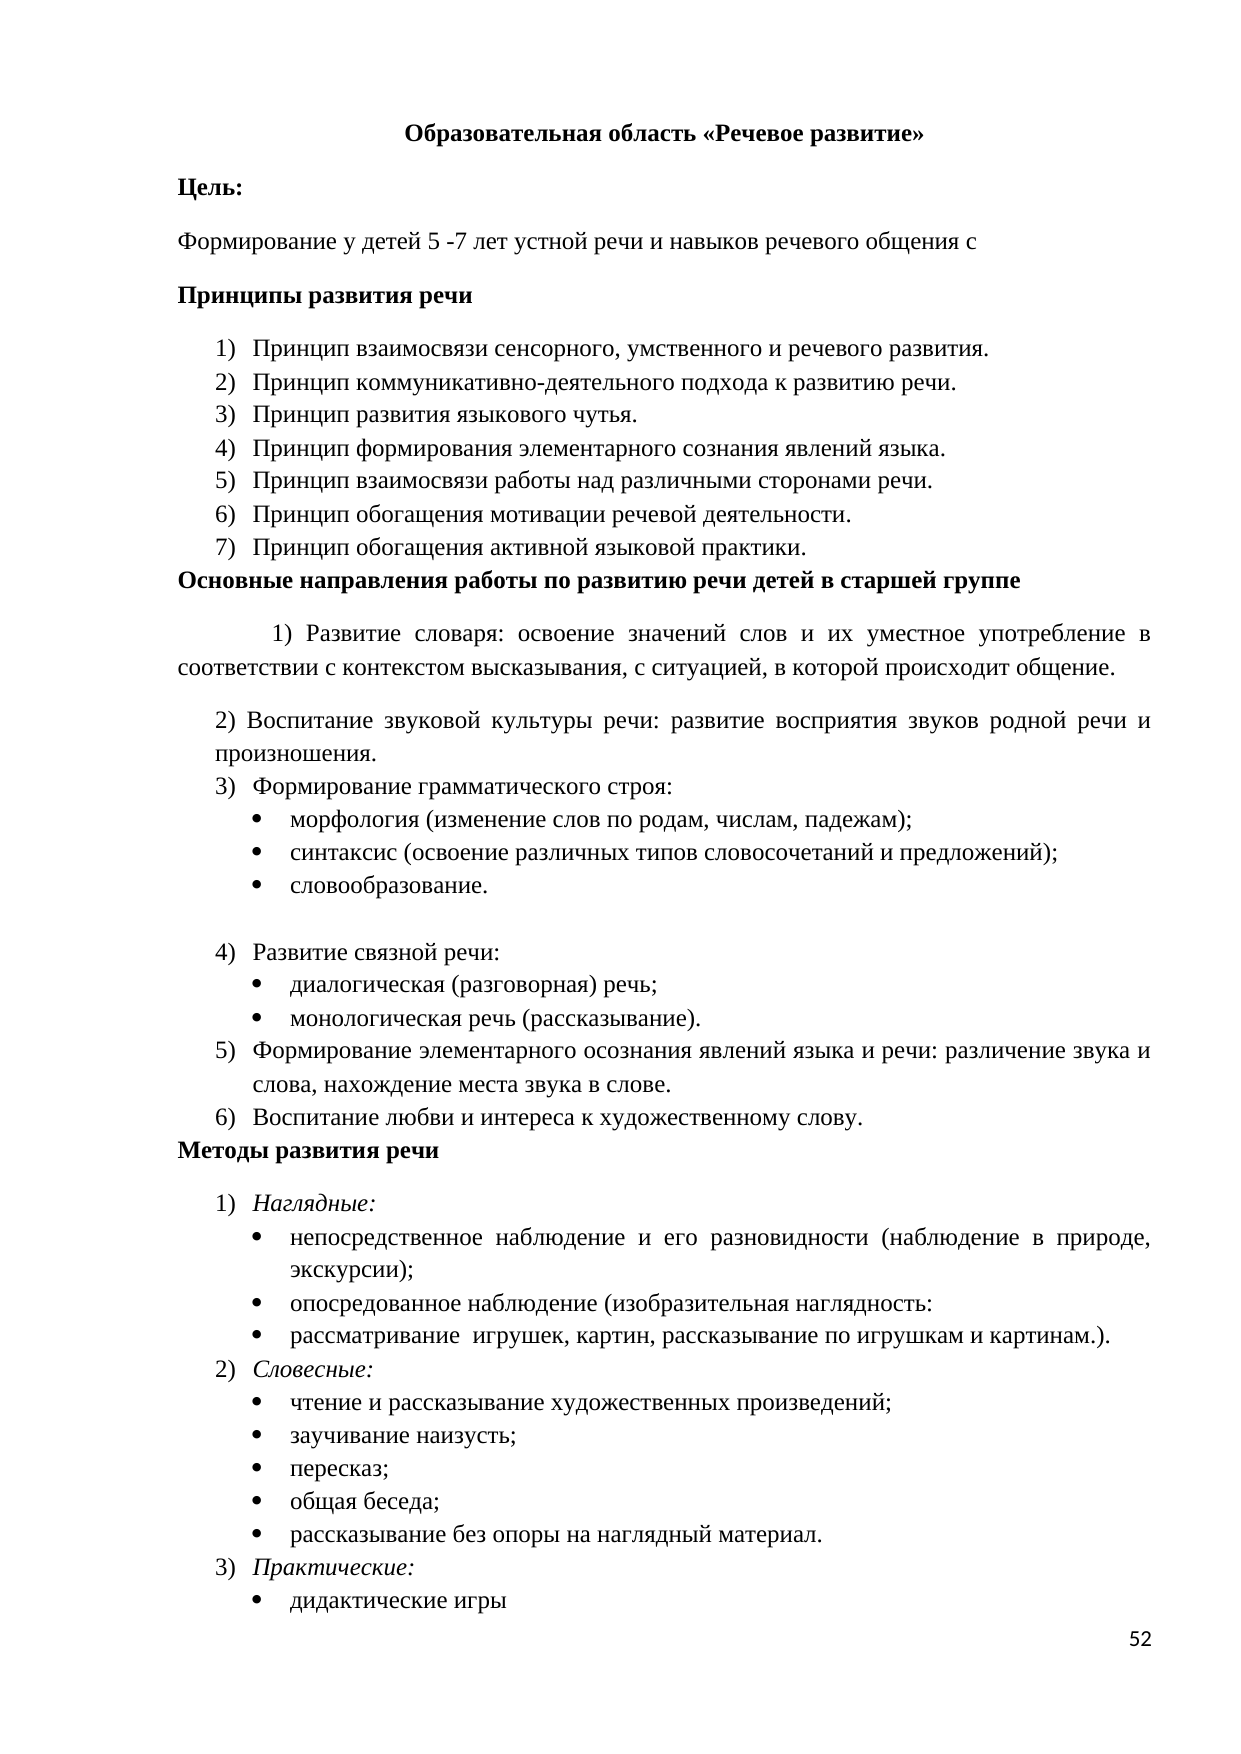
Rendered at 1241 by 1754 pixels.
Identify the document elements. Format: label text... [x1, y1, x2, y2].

list Принцип взаимосвязи работы над различными сторонами речи. [215, 466, 1152, 494]
list Воспитание любви и интереса к художественному слову. [215, 1102, 1152, 1130]
list морфология (изменение слов по родам, числам, падежам); [252, 804, 1152, 833]
list словообразование. [252, 871, 1152, 899]
list Практические: [215, 1552, 1152, 1581]
text Формирование у детей 5 -7 лет устной речи и навыков речевого общения с [177, 226, 1152, 254]
text Образовательная область «Речевое развитие» [177, 118, 1152, 147]
list Формирование грамматического строя: [215, 771, 1152, 800]
text Цель: [177, 172, 1152, 201]
list монологическая речь (рассказывание). [252, 1003, 1152, 1031]
list чтение и рассказывание художественных произведений; [252, 1387, 1152, 1415]
list Наглядные: [215, 1188, 1152, 1217]
list рассматривание игрушек, картин, рассказывание по игрушкам и картинам.). [252, 1321, 1152, 1349]
list общая беседа; [252, 1486, 1152, 1514]
text Принципы развития речи [177, 280, 1152, 308]
list опосредованное наблюдение (изобразительная наглядность: [252, 1288, 1152, 1316]
list Принцип обогащения активной языковой практики. [215, 532, 1152, 560]
list диалогическая (разговорная) речь; [252, 969, 1152, 998]
list Принцип обогащения мотивации речевой деятельности. [215, 499, 1152, 527]
list Развитие связной речи: [215, 937, 1152, 965]
list Принцип коммуникативно-деятельного подхода к развитию речи. [215, 367, 1152, 395]
text Основные направления работы по развитию речи детей в старшей группе [177, 565, 1152, 593]
list Принцип взаимосвязи сенсорного, умственного и речевого развития. [215, 333, 1152, 362]
text 2) Воспитание звуковой культуры речи: развитие восприятия звуков родной речи и произношения. [215, 705, 1152, 767]
list рассказывание без опоры на наглядный материал. [252, 1519, 1152, 1547]
text Методы развития речи [177, 1135, 1152, 1163]
list синтаксис (освоение различных типов словосочетаний и предложений); [252, 837, 1152, 866]
list Принцип развития языкового чутья. [215, 399, 1152, 428]
list Формирование элементарного осознания явлений языка и речи: различение звука и слова, нахождение места звука в слове. [215, 1036, 1152, 1097]
list пересказ; [252, 1453, 1152, 1481]
list непосредственное наблюдение и его разновидности (наблюдение в природе, экскурсии); [252, 1222, 1152, 1283]
list дидактические игры [252, 1585, 1152, 1613]
list заучивание наизусть; [252, 1420, 1152, 1448]
text 1) Развитие словаря: освоение значений слов и их уместное употребление в соответствии с контекстом высказывания, с ситуацией, в которой происходит общение. [177, 618, 1152, 680]
list Словесные: [215, 1354, 1152, 1382]
list Принцип формирования элементарного сознания явлений языка. [215, 433, 1152, 461]
